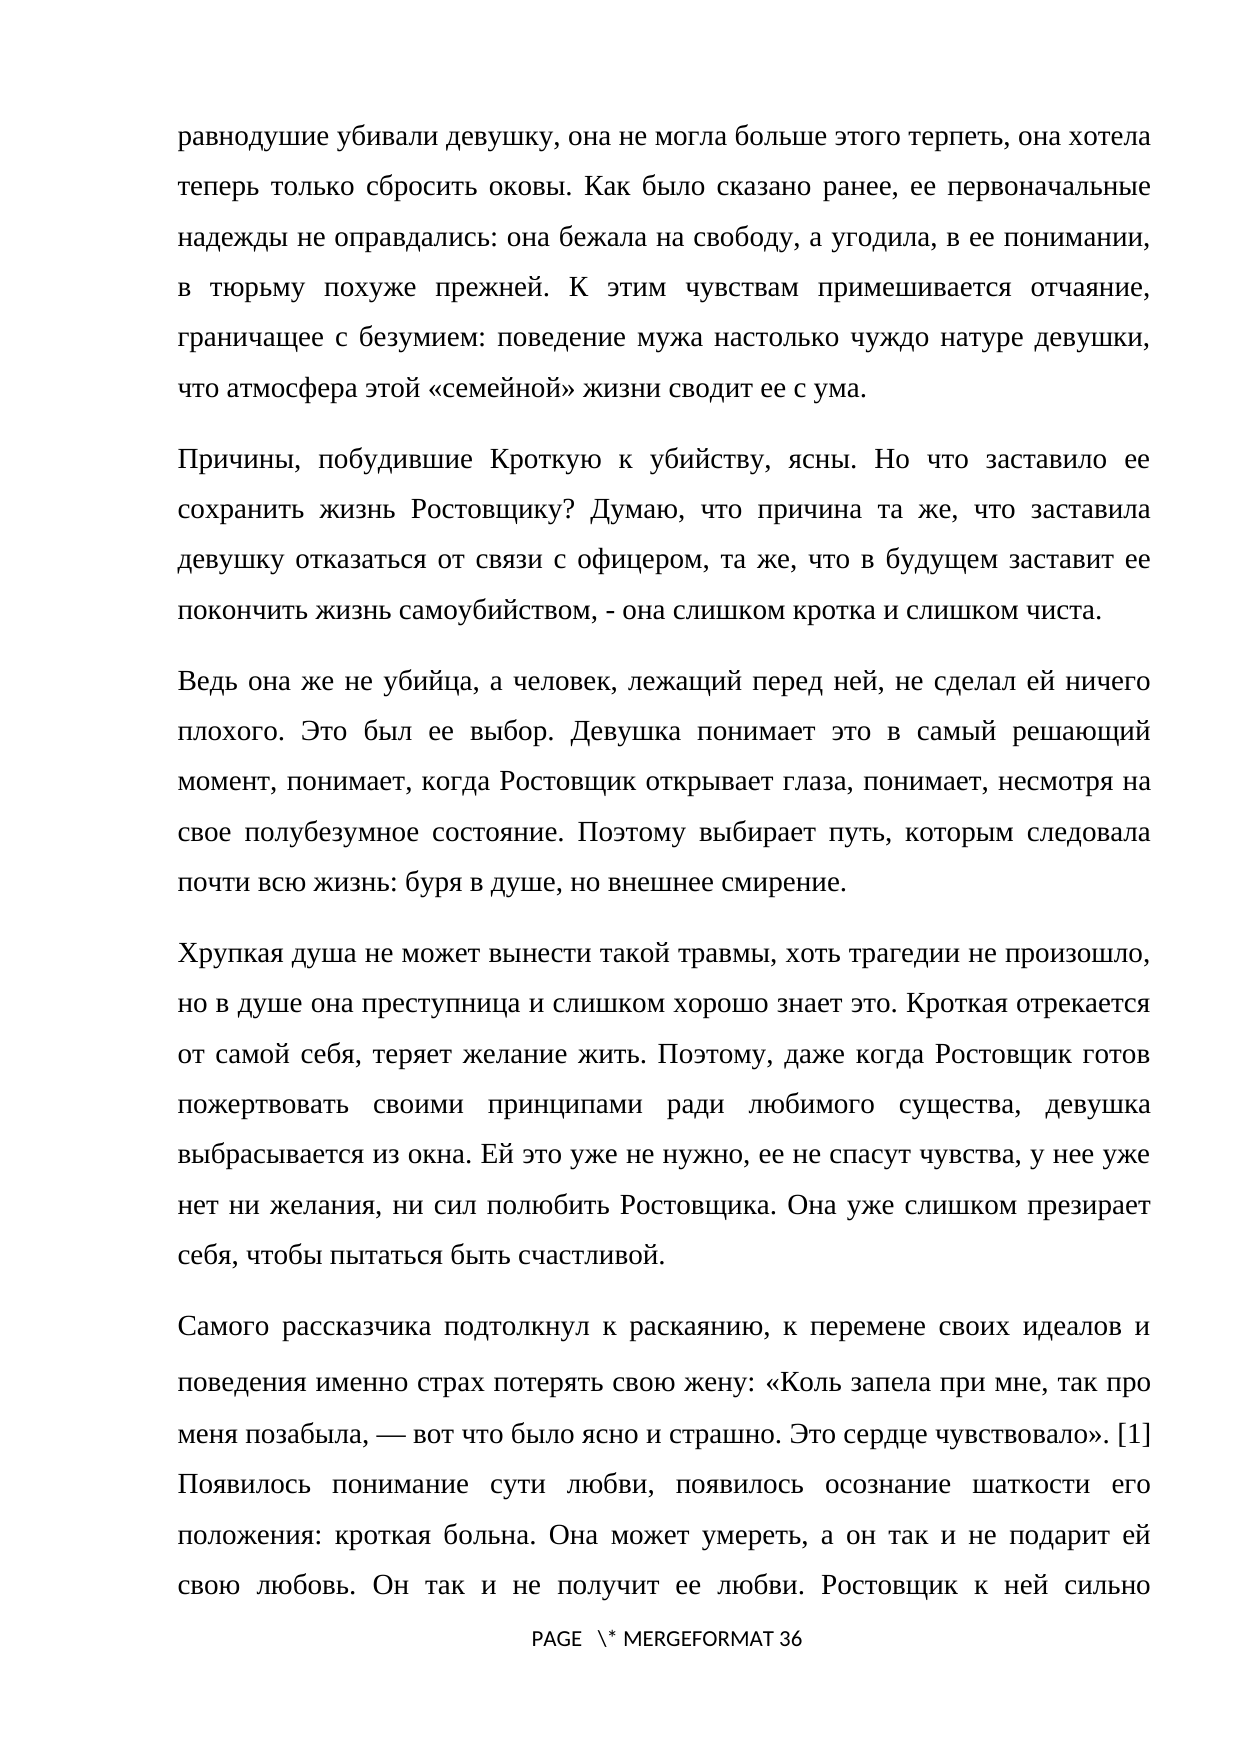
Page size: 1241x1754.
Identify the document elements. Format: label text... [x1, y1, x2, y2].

text Ведь она же не убийца, а человек, лежащий перед ней, не сделал ей ничего плохого. Это был ее выбор. Девушка понимает это в самый решающий момент, понимает, когда Ростовщик открывает глаза, понимает, несмотря на свое полубезумное состояние. Поэтому выбирает путь, которым следовала почти всю жизнь: буря в душе, но внешнее смирение. [177, 663, 1152, 898]
text Причины, побудившие Кроткую к убийству, ясны. Но что заставило ее сохранить жизнь Ростовщику? Думаю, что причина та же, что заставила девушку отказаться от связи с офицером, та же, что в будущем заставит ее покончить жизнь самоубийством, - она слишком кротка и слишком чиста. [177, 441, 1152, 625]
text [177, 1308, 1152, 1601]
text Хрупкая душа не может вынести такой травмы, хоть трагедии не произошло, но в душе она преступница и слишком хорошо знает это. Кроткая отрекается от самой себя, теряет желание жить. Поэтому, даже когда Ростовщик готов пожертвовать своими принципами ради любимого существа, девушка выбрасывается из окна. Ей это уже не нужно, ее не спасут чувства, у нее уже нет ни желания, ни сил полюбить Ростовщика. Она уже слишком презирает себя, чтобы пытаться быть счастливой. [177, 935, 1152, 1271]
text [177, 118, 1152, 403]
